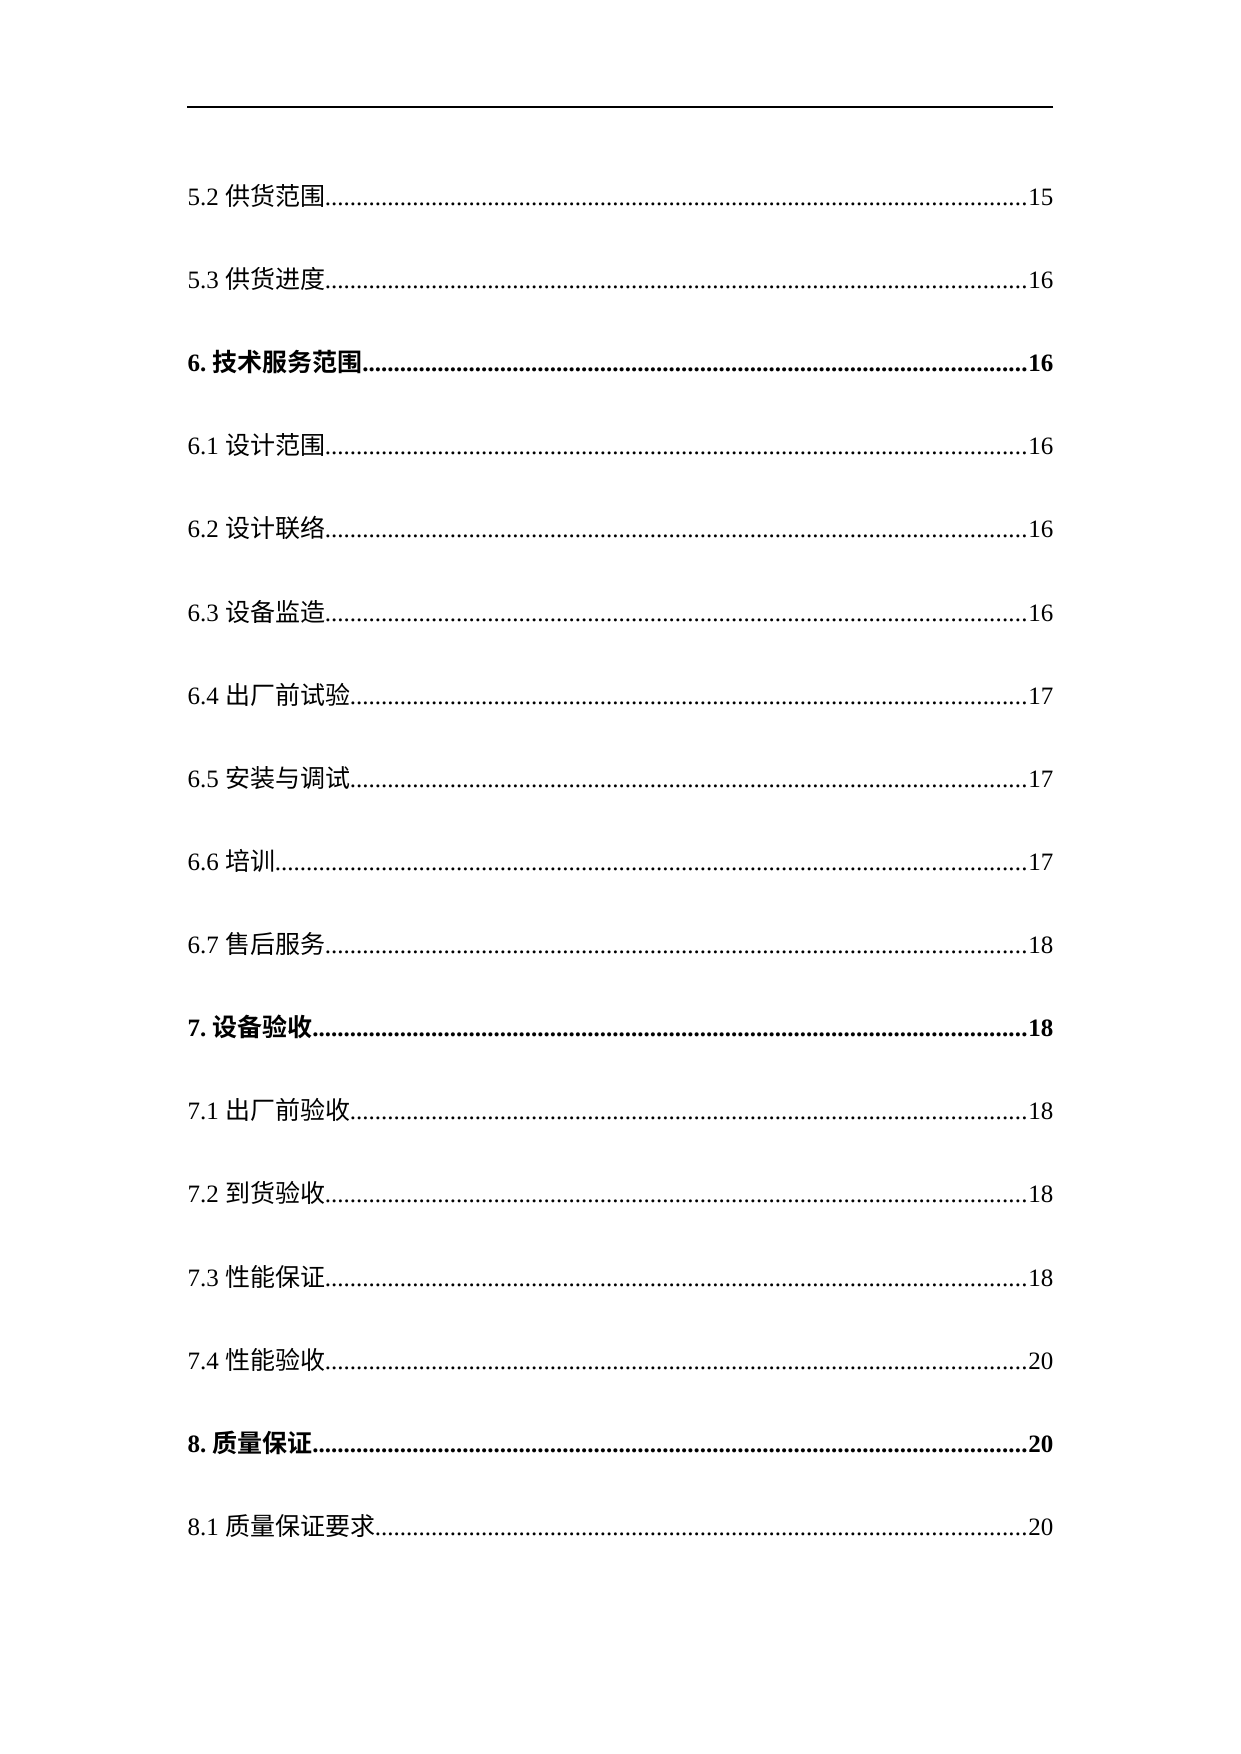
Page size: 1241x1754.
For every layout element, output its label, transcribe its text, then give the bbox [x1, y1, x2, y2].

text 7.3 性能保证 18 [187, 1243, 1053, 1308]
text 7.1 出厂前验收 18 [187, 1076, 1053, 1141]
text 5.2 供货范围 15 [187, 162, 1053, 227]
text 5.3 供货进度 16 [187, 245, 1053, 310]
text 6.3 设备监造 16 [187, 578, 1053, 643]
text 6.6 培训 17 [187, 827, 1053, 892]
text 7.4 性能验收 20 [187, 1326, 1053, 1391]
text 6.1 设计范围 16 [187, 411, 1053, 476]
text 7.2 到货验收 18 [187, 1159, 1053, 1224]
text 6.2 设计联络 16 [187, 494, 1053, 559]
text 8.1 质量保证要求 20 [187, 1492, 1053, 1557]
text 6.7 售后服务 18 [187, 910, 1053, 975]
text 6.4 出厂前试验 17 [187, 661, 1053, 726]
text 7. 设备验收 18 [187, 993, 1053, 1058]
text 8. 质量保证 20 [187, 1409, 1053, 1474]
text 6. 技术服务范围 16 [187, 328, 1053, 393]
text 6.5 安装与调试 17 [187, 744, 1053, 809]
